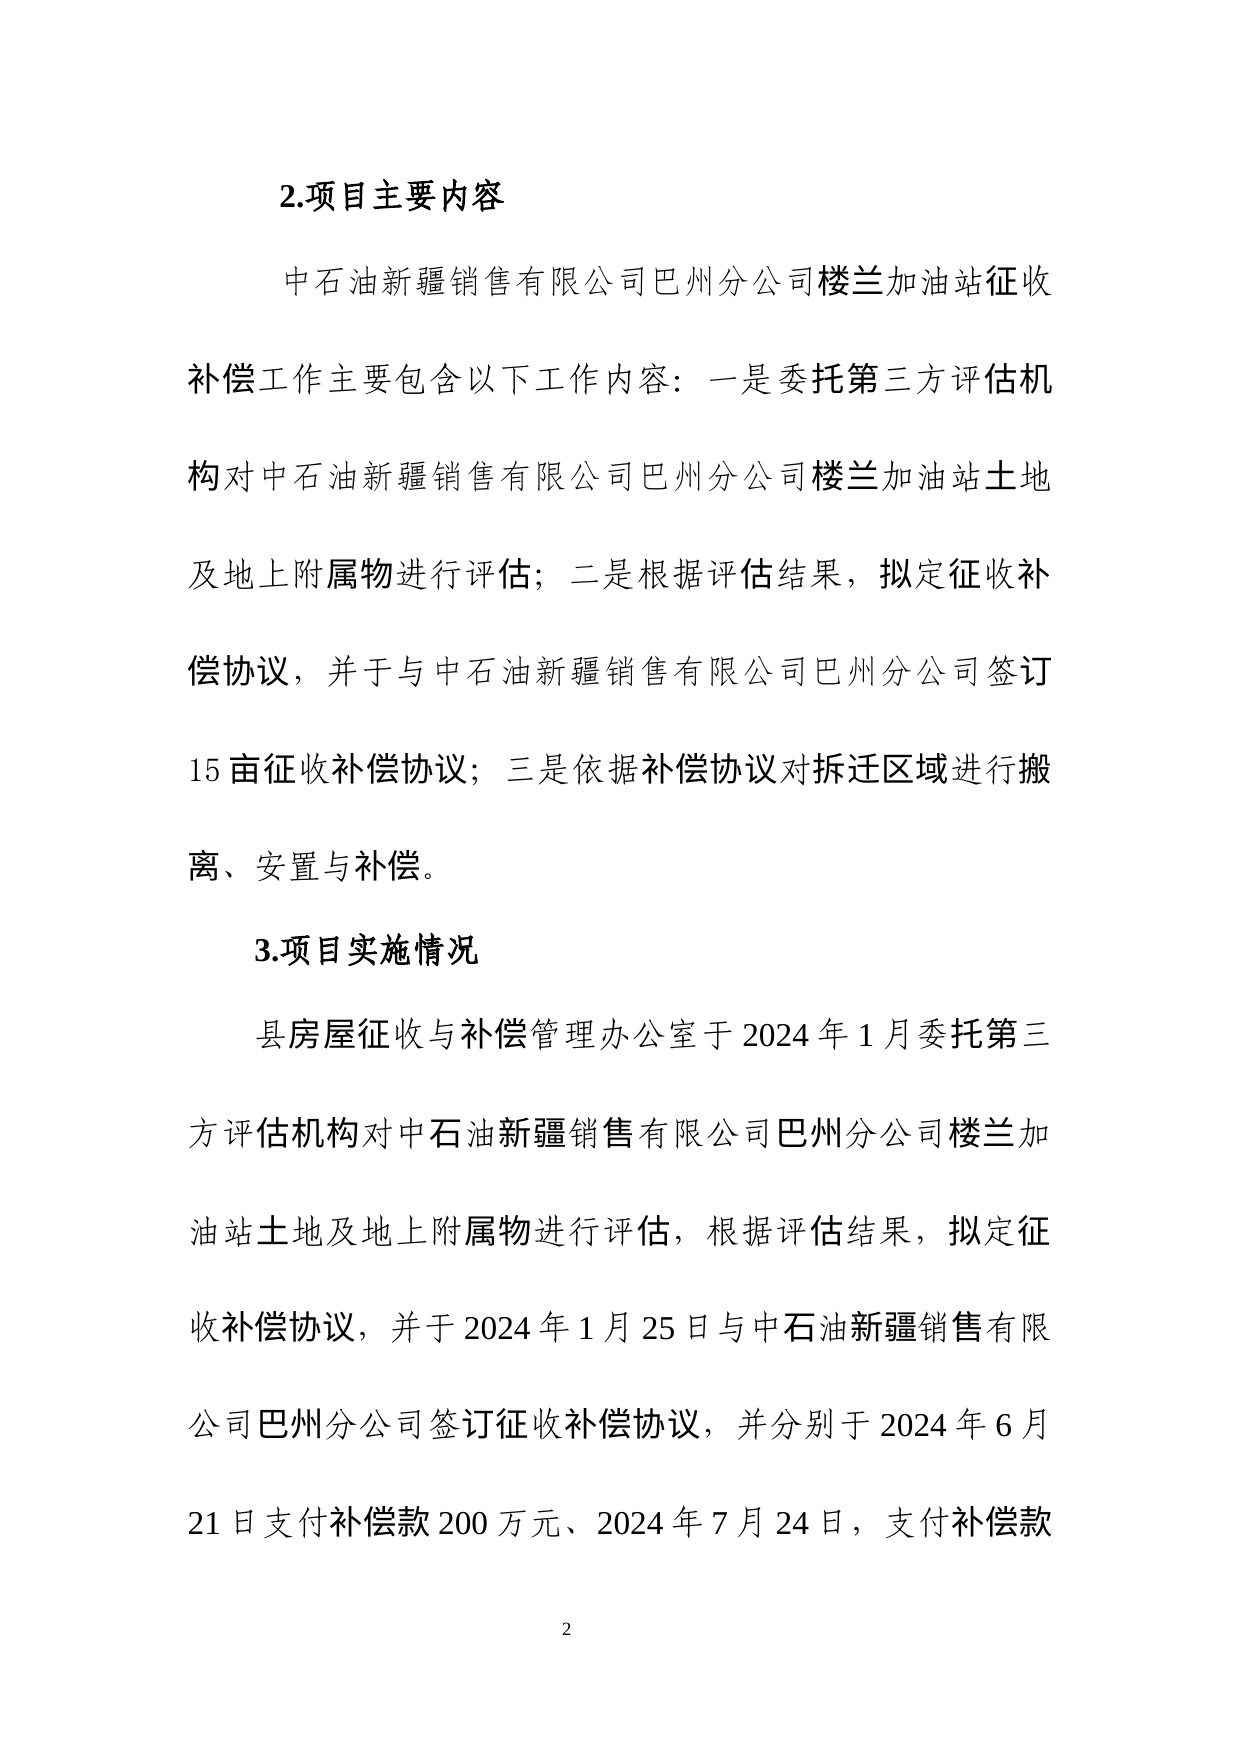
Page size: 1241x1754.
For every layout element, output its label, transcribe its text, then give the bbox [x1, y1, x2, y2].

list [187, 1001, 1053, 1554]
list 3.项目实施情况 [187, 916, 1053, 981]
text 2.项目主要内容 [187, 162, 1053, 227]
text 中石油新疆销售有限公司巴州分公司楼兰加油站征收补偿工作主要包含以下工作内容：一是委托第三方评估机构对中石油新疆销售有限公司巴州分公司楼兰加油站土地及地上附属物进行评估；二是根据评估结果，拟定征收补偿协议，并于与中石油新疆销售有限公司巴州分公司签订15亩征收补偿协议；三是依据补偿协议对拆迁区域进行搬离、安置与补偿。 [187, 247, 1053, 897]
